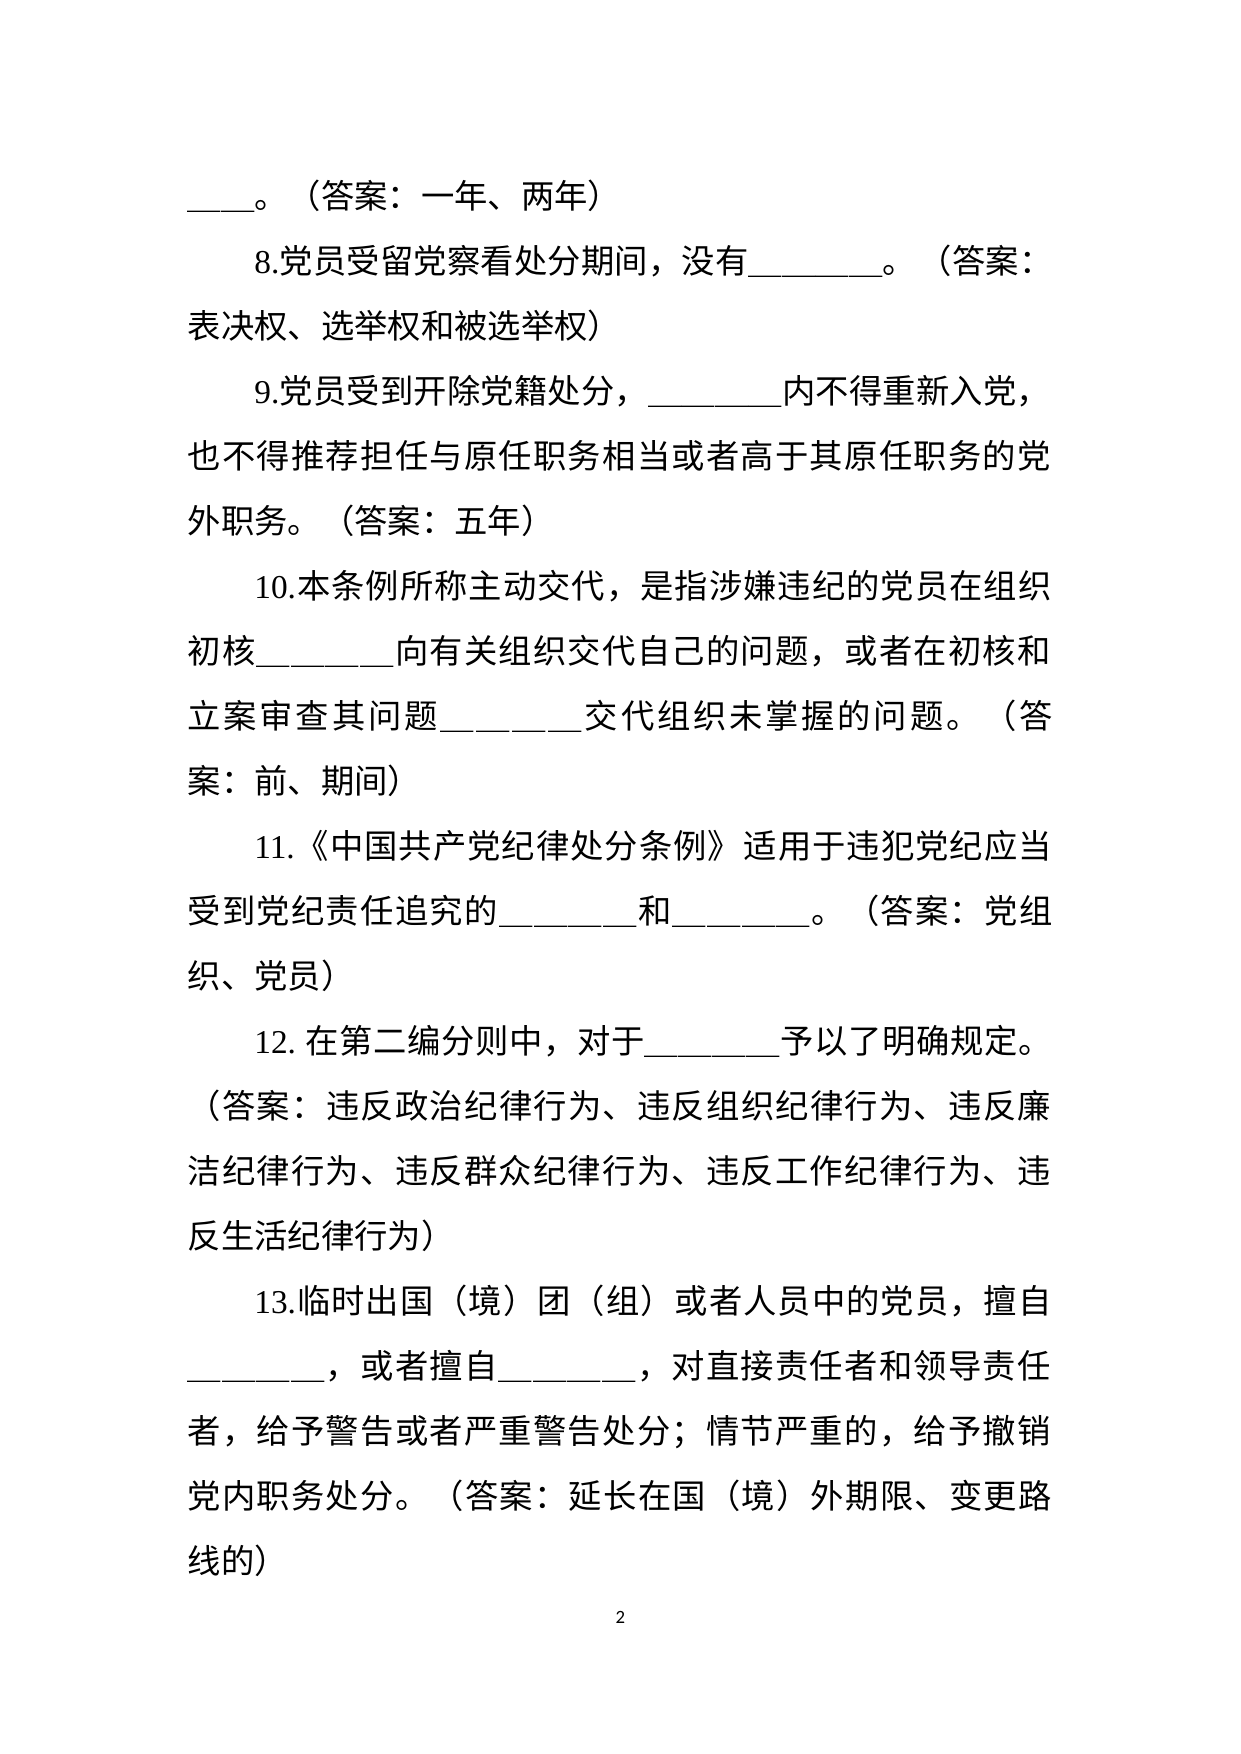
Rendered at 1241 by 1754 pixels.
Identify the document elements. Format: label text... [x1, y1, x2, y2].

text 13.临时出国（境）团（组）或者人员中的党员，擅自＿＿＿＿，或者擅自＿＿＿＿，对直接责任者和领导责任者，给予警告或者严重警告处分；情节严重的，给予撤销党内职务处分。（答案：延长在国（境）外期限、变更路线的） [187, 1267, 1053, 1592]
text 8.党员受留党察看处分期间，没有＿＿＿＿。（答案：表决权、选举权和被选举权） [187, 227, 1053, 357]
text 9.党员受到开除党籍处分，＿＿＿＿内不得重新入党，也不得推荐担任与原任职务相当或者高于其原任职务的党外职务。（答案：五年） [187, 357, 1053, 552]
text 12. 在第二编分则中，对于＿＿＿＿予以了明确规定。（答案：违反政治纪律行为、违反组织纪律行为、违反廉洁纪律行为、违反群众纪律行为、违反工作纪律行为、违反生活纪律行为） [187, 1007, 1053, 1267]
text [187, 162, 1053, 227]
text 11.《中国共产党纪律处分条例》适用于违犯党纪应当受到党纪责任追究的＿＿＿＿和＿＿＿＿。（答案：党组织、党员） [187, 812, 1053, 1007]
text 10.本条例所称主动交代，是指涉嫌违纪的党员在组织初核＿＿＿＿向有关组织交代自己的问题，或者在初核和立案审查其问题＿＿＿＿交代组织未掌握的问题。（答案：前、期间） [187, 552, 1053, 812]
